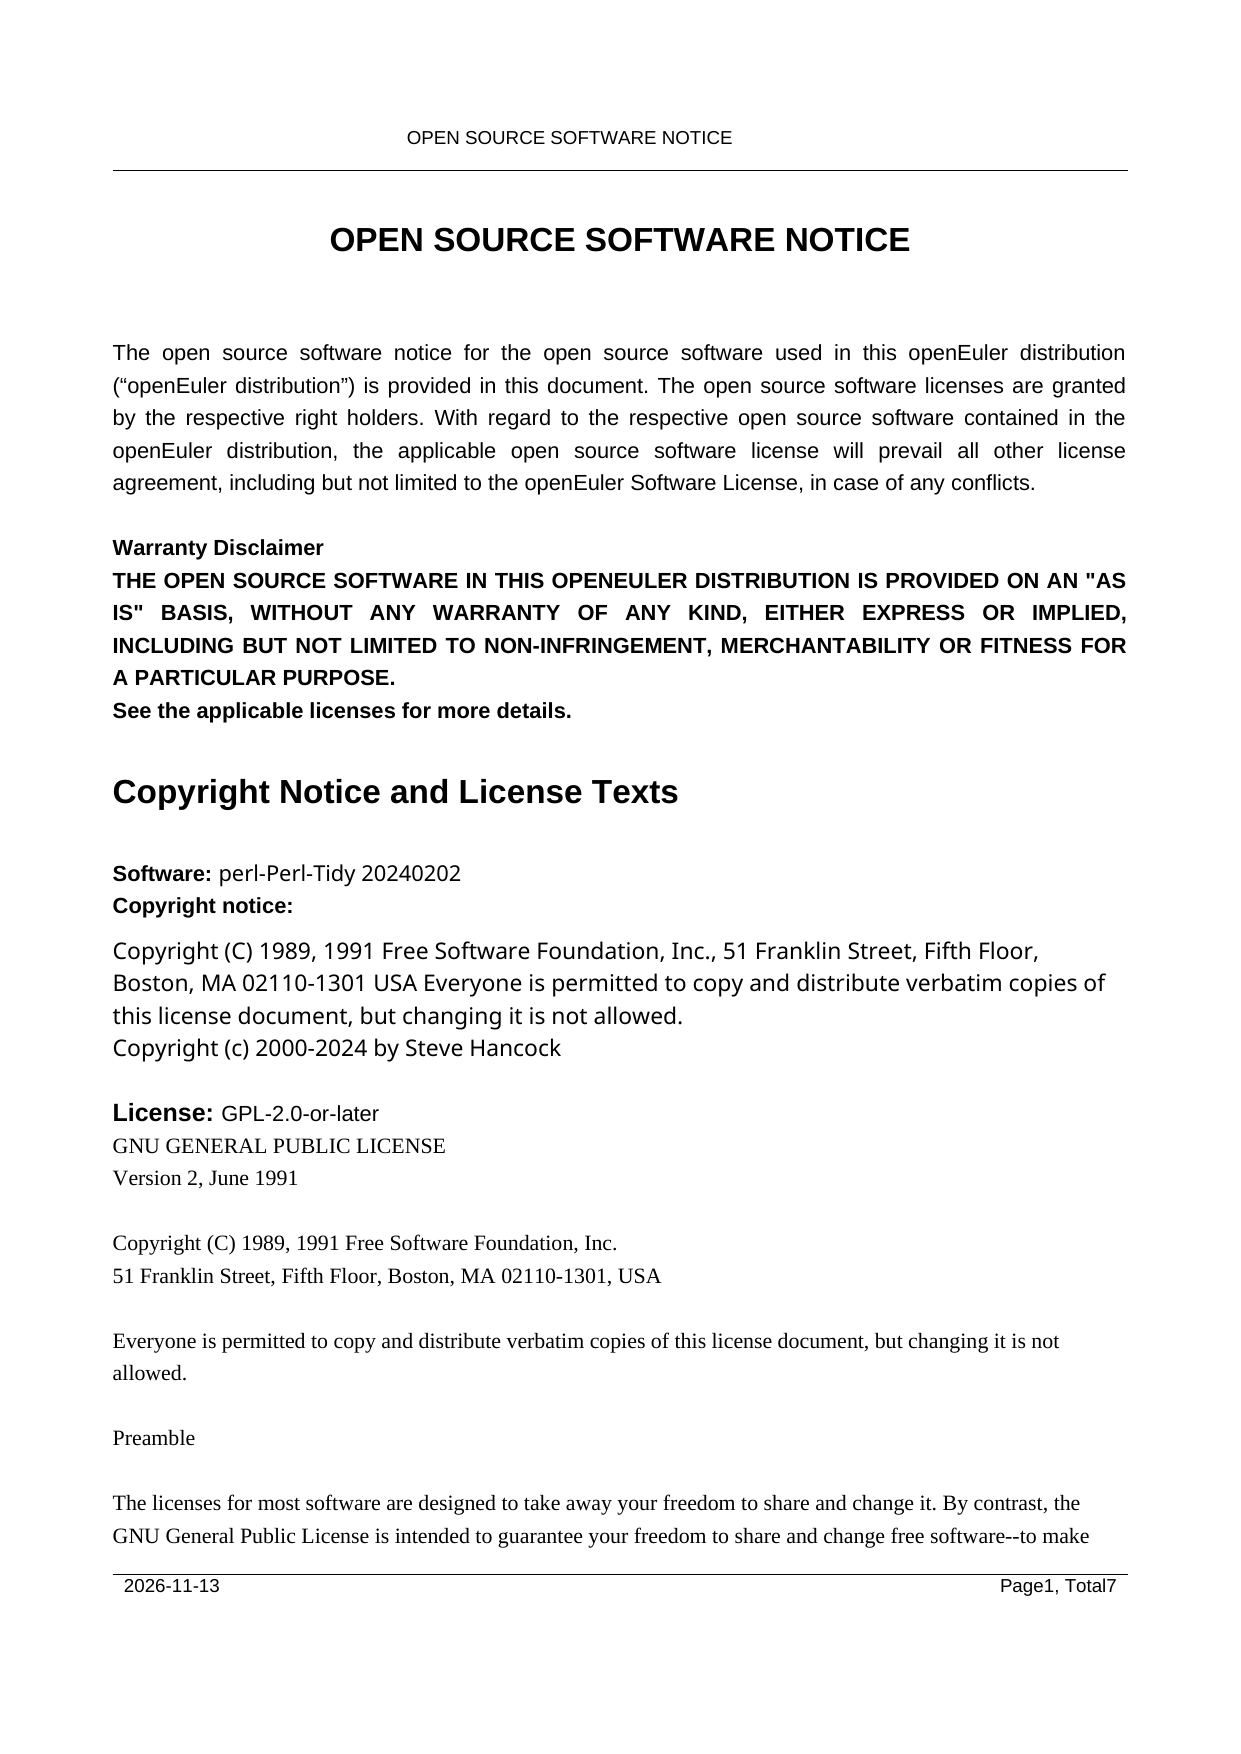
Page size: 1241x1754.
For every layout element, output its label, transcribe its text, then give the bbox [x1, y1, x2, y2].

text OPEN SOURCE SOFTWARE NOTICE [112, 206, 1128, 271]
title Software: perl-Perl-Tidy 20240202 [112, 856, 1128, 889]
text Copyright Notice and License Texts [112, 759, 1128, 824]
text Copyright (C) 1989, 1991 Free Software Foundation, Inc., 51 Franklin Street, Fifth Floor, Boston, MA 02110-1301 USA Everyone is permitted to copy and distribute verbatim copies of this license document, but changing it is not allowed. Copyright (c) 2000-2024 by Steve Hancock [112, 934, 1128, 1096]
text Warranty Disclaimer [112, 531, 1128, 564]
text Copyright notice: [112, 889, 1128, 921]
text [112, 1129, 1128, 1551]
text THE OPEN SOURCE SOFTWARE IN THIS OPENEULER DISTRIBUTION IS PROVIDED ON AN "AS IS" BASIS, WITHOUT ANY WARRANTY OF ANY KIND, EITHER EXPRESS OR IMPLIED, INCLUDING BUT NOT LIMITED TO NON-INFRINGEMENT, MERCHANTABILITY OR FITNESS FOR A PARTICULAR PURPOSE. See the applicable licenses for more details. [112, 564, 1128, 726]
text The open source software notice for the open source software used in this openEuler distribution (“openEuler distribution”) is provided in this document. The open source software licenses are granted by the respective right holders. With regard to the respective open source software contained in the openEuler distribution, the applicable open source software license will prevail all other license agreement, including but not limited to the openEuler Software License, in case of any conflicts. [112, 336, 1128, 499]
text License: GPL-2.0-or-later [112, 1096, 1128, 1129]
